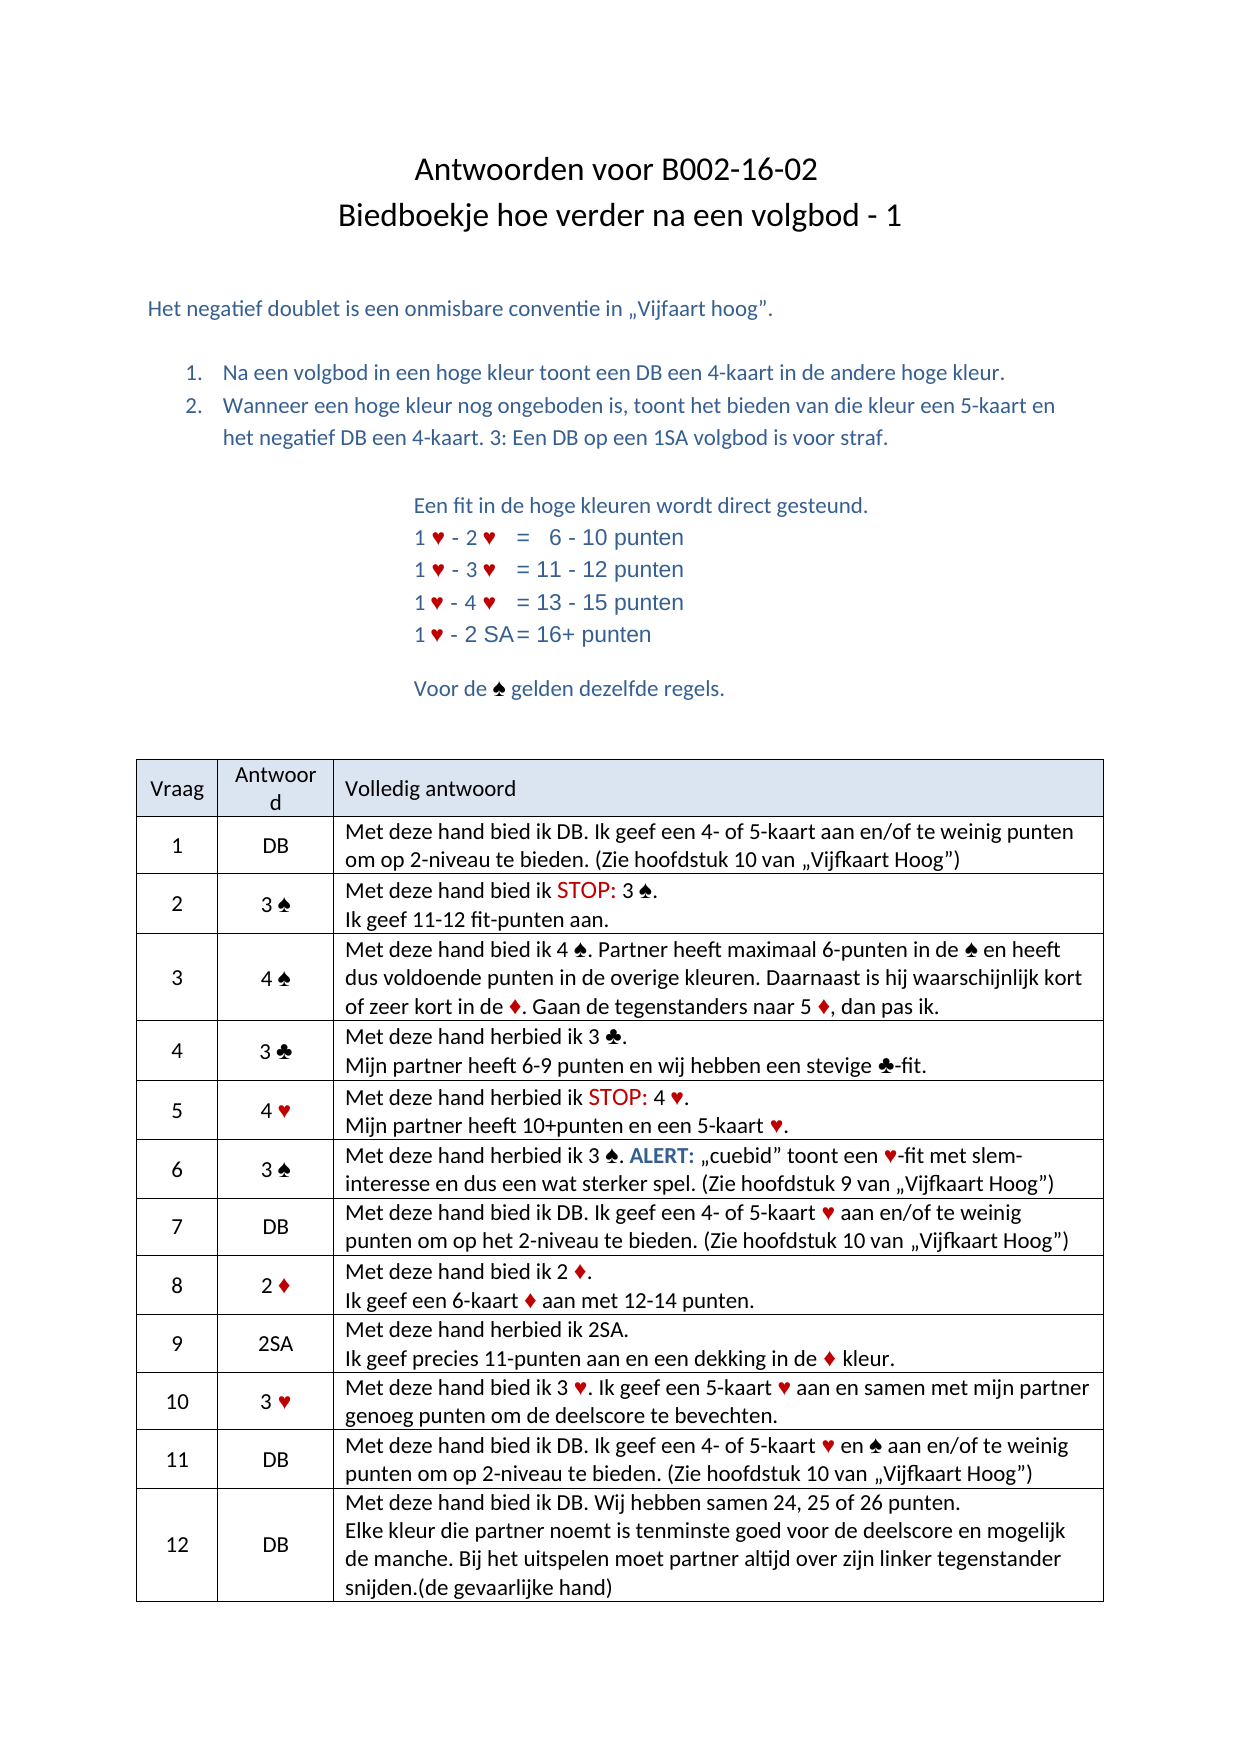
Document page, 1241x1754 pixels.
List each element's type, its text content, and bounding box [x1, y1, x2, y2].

table_cell 3 ♠ [218, 874, 333, 933]
text Voor de ♠ gelden dezelfde regels. [413, 673, 1093, 734]
table_cell 3 ♣ [218, 1021, 333, 1080]
table_cell 7 [137, 1199, 217, 1254]
text Het negatief doublet is een onmisbare conventie in „Vijfaart hoog”. [148, 294, 1093, 354]
table_cell 9 [137, 1315, 217, 1372]
table_cell Met deze hand bied ik DB. Ik geef een 4- of 5-kaart ♥ aan en/of te weinig punten om op het 2-niveau te bieden. (Zie hoofdstuk 10 van „Vijfkaart Hoog”) [334, 1199, 1103, 1254]
table_cell 4 ♠ [218, 934, 333, 1020]
table_cell 3 ♥ [218, 1373, 333, 1429]
table_cell Met deze hand bied ik DB. Ik geef een 4- of 5-kaart aan en/of te weinig punten om op 2-niveau te bieden. (Zie hoofdstuk 10 van „Vijfkaart Hoog”) [334, 817, 1103, 873]
table_cell Met deze hand bied ik STOP: 3 ♠. Ik geef 11-12 fit-punten aan. [334, 874, 1103, 933]
table_cell 1 [137, 817, 217, 873]
table_header Antwoord [218, 760, 333, 816]
table_cell 10 [137, 1373, 217, 1429]
table_cell 4 [137, 1021, 217, 1080]
table_cell 2SA [218, 1315, 333, 1372]
table_cell 8 [137, 1256, 217, 1314]
table_cell Met deze hand bied ik 4 ♠. Partner heeft maximaal 6-punten in de ♠ en heeft dus voldoende punten in de overige kleuren. Daarnaast is hij waarschijnlijk kort of zeer kort in de ♦. Gaan de tegenstanders naar 5 ♦, dan pas ik. [334, 934, 1103, 1020]
table_cell 3 [137, 934, 217, 1020]
table_cell 2 ♦ [218, 1256, 333, 1314]
table_cell 4 ♥ [218, 1081, 333, 1139]
table_cell DB [218, 817, 333, 873]
table_cell DB [218, 1430, 333, 1487]
table_cell DB [218, 1199, 333, 1254]
table_cell DB [218, 1489, 333, 1601]
table_header Volledig antwoord [334, 760, 1103, 816]
table_cell 2 [137, 874, 217, 933]
list Wanneer een hoge kleur nog ongeboden is, toont het bieden van die kleur een 5-kaart en het negatief DB een 4-kaart. 3: Een DB op een 1SA volgbod is voor straf. [185, 391, 1093, 451]
table_header Vraag [137, 760, 217, 816]
table_cell Met deze hand bied ik 3 ♥. Ik geef een 5-kaart ♥ aan en samen met mijn partner genoeg punten om de deelscore te bevechten. [334, 1373, 1103, 1429]
table_cell 3 ♠ [218, 1140, 333, 1197]
table_cell Met deze hand bied ik 2 ♦. Ik geef een 6-kaart ♦ aan met 12-14 punten. [334, 1256, 1103, 1314]
table_cell Met deze hand herbied ik 3 ♣. Mijn partner heeft 6-9 punten en wij hebben een stevige ♣-fit. [334, 1021, 1103, 1080]
table_cell Met deze hand herbied ik 3 ♠. ALERT: „cuebid” toont een ♥-fit met slem-interesse en dus een wat sterker spel. (Zie hoofdstuk 9 van „Vijfkaart Hoog”) [334, 1140, 1103, 1197]
table_cell Met deze hand herbied ik STOP: 4 ♥. Mijn partner heeft 10+punten en een 5-kaart ♥. [334, 1081, 1103, 1139]
table_cell Met deze hand bied ik DB. Wij hebben samen 24, 25 of 26 punten. Elke kleur die partner noemt is tenminste goed voor de deelscore en mogelijk de manche. Bij het uitspelen moet partner altijd over zijn linker tegenstander snijden.(de gevaarlijke hand) [334, 1489, 1103, 1601]
table_cell 12 [137, 1489, 217, 1601]
table_cell 11 [137, 1430, 217, 1487]
table_cell Met deze hand herbied ik 2SA. Ik geef precies 11-punten aan en een dekking in de ♦ kleur. [334, 1315, 1103, 1372]
table_cell 5 [137, 1081, 217, 1139]
text Antwoorden voor B002-16-02 Biedboekje hoe verder na een volgbod - 1 [148, 148, 1093, 235]
list Na een volgbod in een hoge kleur toont een DB een 4-kaart in de andere hoge kleur. [185, 358, 1093, 387]
table_cell 6 [137, 1140, 217, 1197]
table_cell Met deze hand bied ik DB. Ik geef een 4- of 5-kaart ♥ en ♠ aan en/of te weinig punten om op 2-niveau te bieden. (Zie hoofdstuk 10 van „Vijfkaart Hoog”) [334, 1430, 1103, 1487]
text Een fit in de hoge kleuren wordt direct gesteund. 1 ♥ - 2 ♥ = 6 - 10 punten 1 ♥ - 3 ♥ = 11 - 12 punten 1 ♥ - 4 ♥ = 13 - 15 punten 1 ♥ - 2 SA = 16+ punten [413, 491, 1093, 648]
